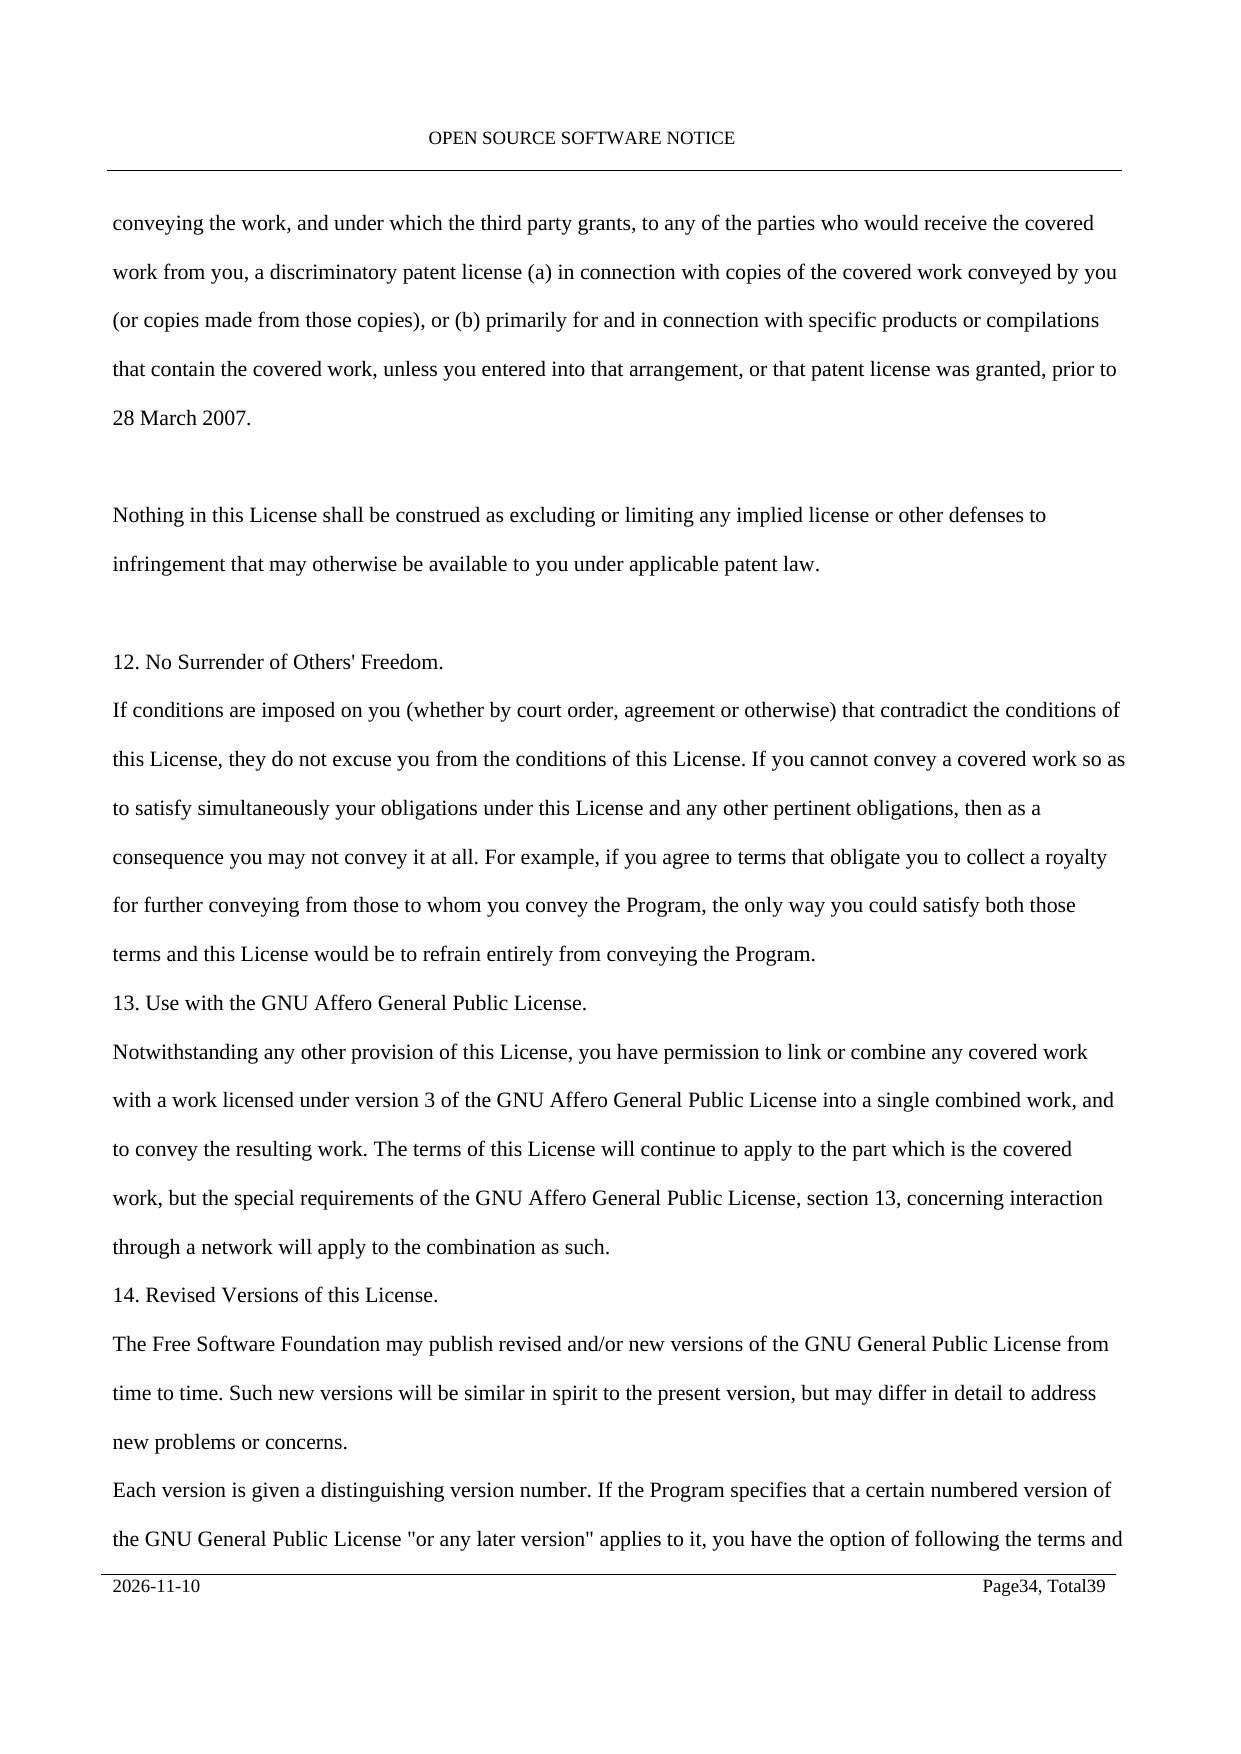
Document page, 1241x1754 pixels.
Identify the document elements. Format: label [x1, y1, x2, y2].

text [112, 206, 1128, 1555]
